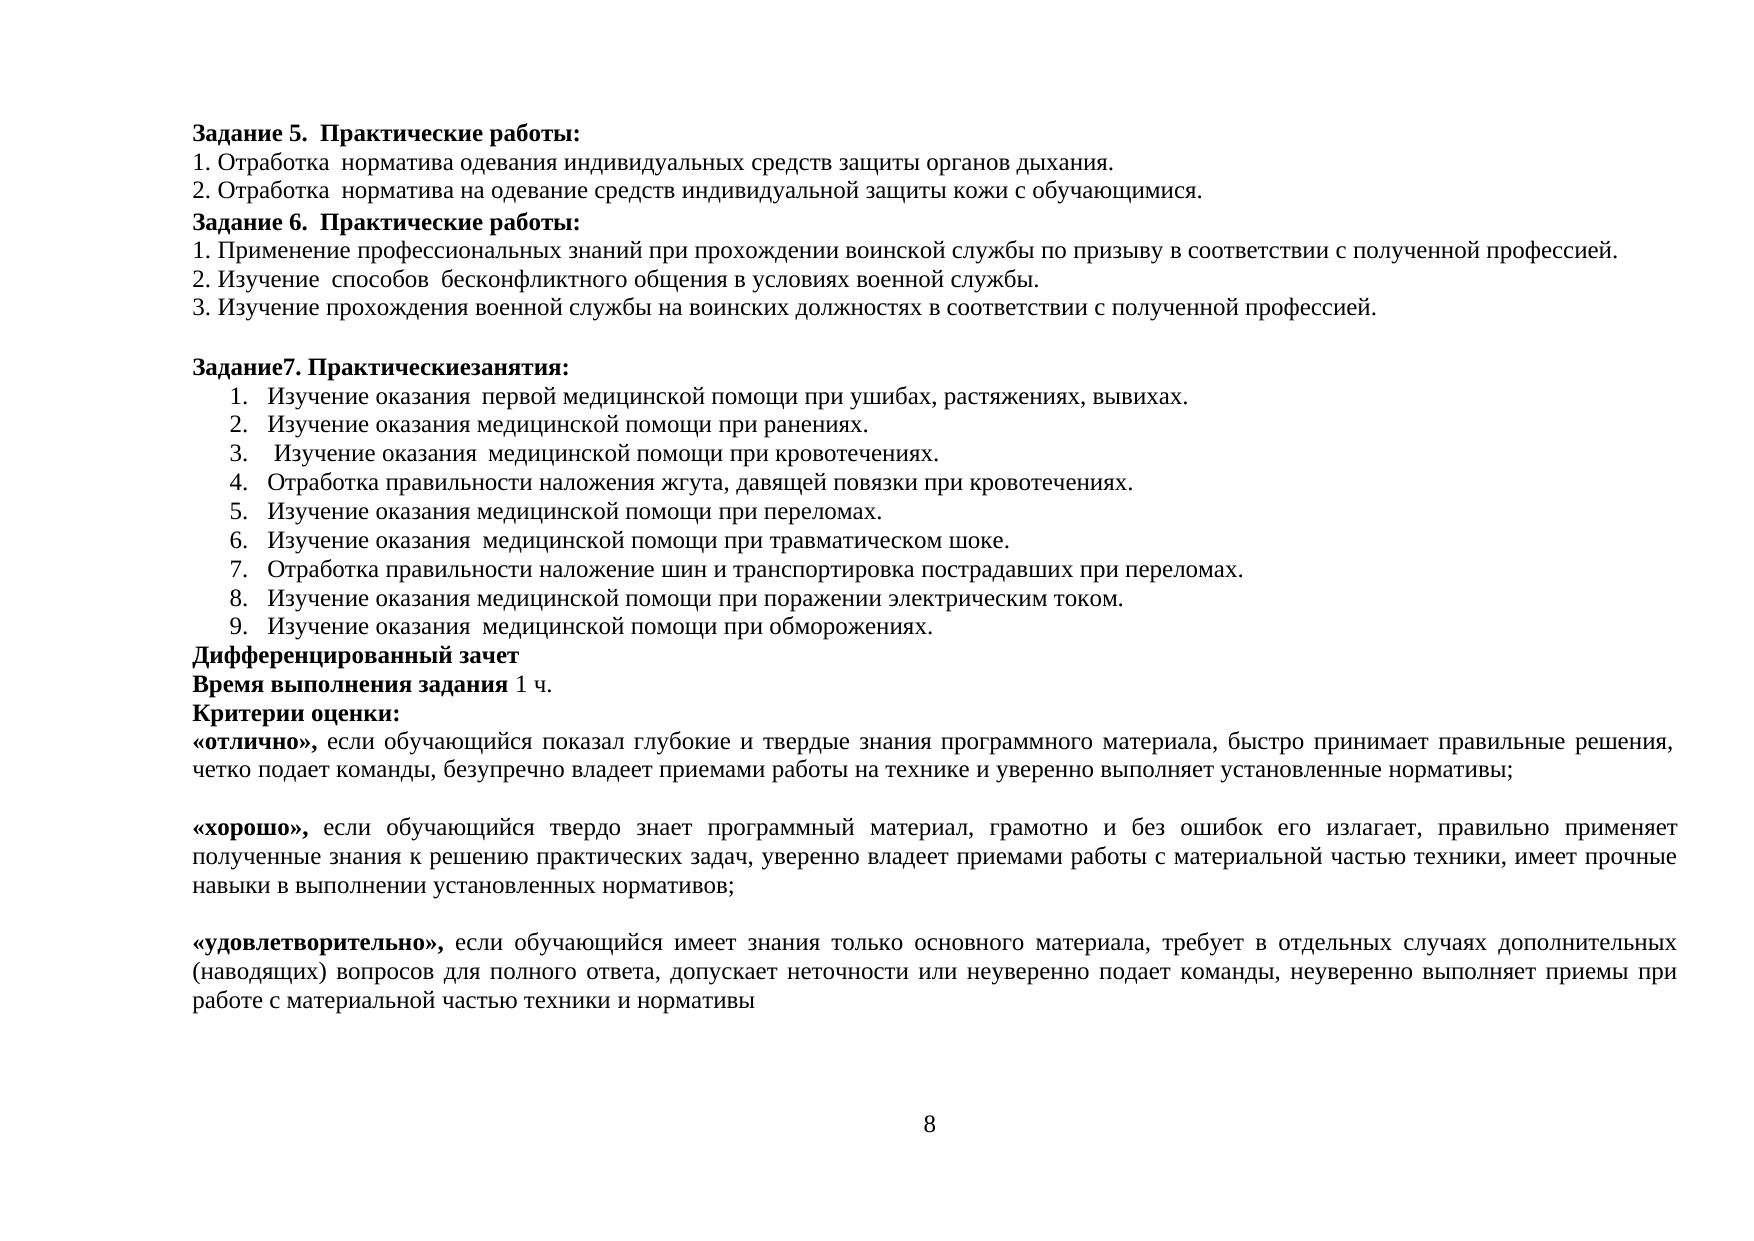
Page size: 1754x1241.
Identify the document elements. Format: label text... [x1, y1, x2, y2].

list Применение профессиональных знаний при прохождении воинской службы по призыву в соответствии с полученной профессией. [192, 236, 1691, 264]
text «отлично», если обучающийся показал глубокие и твердые знания программного материала, быстро принимает правильные решения, четко подает команды, безупречно владеет приемами работы на технике и уверенно выполняет установленные нормативы; [192, 727, 1691, 783]
list Изучение оказания медицинской помощи при обморожениях. [229, 612, 1691, 640]
subtitle Дифференцированный зачет Время выполнения задания 1 ч. Критерии оценки: [192, 641, 554, 727]
list Изучение оказания медицинской помощи при переломах. [229, 497, 1691, 525]
list Отработка правильности наложение шин и транспортировка пострадавших при переломах. [229, 554, 1691, 583]
subtitle Задание 6. Практические работы: [192, 207, 1691, 236]
list Отработка правильности наложения жгута, давящей повязки при кровотечениях. [229, 468, 1691, 496]
list Изучение прохождения военной службы на воинских должностях в соответствии с полученной профессией. [192, 293, 1691, 322]
list Изучение оказания медицинской помощи при травматическом шоке. [229, 525, 1691, 554]
list Изучение оказания первой медицинской помощи при ушибах, растяжениях, вывихах. [229, 381, 1691, 410]
list Изучение оказания медицинской помощи при кровотечениях. [229, 439, 1691, 468]
list Изучение оказания медицинской помощи при ранениях. [229, 410, 1691, 439]
text «хорошо», если обучающийся твердо знает программный материал, грамотно и без ошибок его излагает, правильно применяет полученные знания к решению практических задач, уверенно владеет приемами работы с материальной частью техники, имеет прочные навыки в выполнении установленных нормативов; [192, 812, 1679, 898]
list Отработка норматива одевания индивидуальных средств защиты органов дыхания. [192, 147, 1691, 176]
list Изучение оказания медицинской помощи при поражении электрическим током. [229, 583, 1691, 612]
subtitle Задание7. Практическиезанятия: [192, 353, 1691, 381]
text «удовлетворительно», если обучающийся имеет знания только основного материала, требует в отдельных случаях дополнительных (наводящих) вопросов для полного ответа, допускает неточности или неуверенно подает команды, неуверенно выполняет приемы при работе с материальной частью техники и нормативы [192, 927, 1678, 1013]
subtitle Задание 5. Практические работы: [192, 119, 1691, 147]
list Отработка норматива на одевание средств индивидуальной защиты кожи с обучающимися. [192, 176, 1691, 204]
list Изучение способов бесконфликтного общения в условиях военной службы. [192, 264, 1691, 293]
